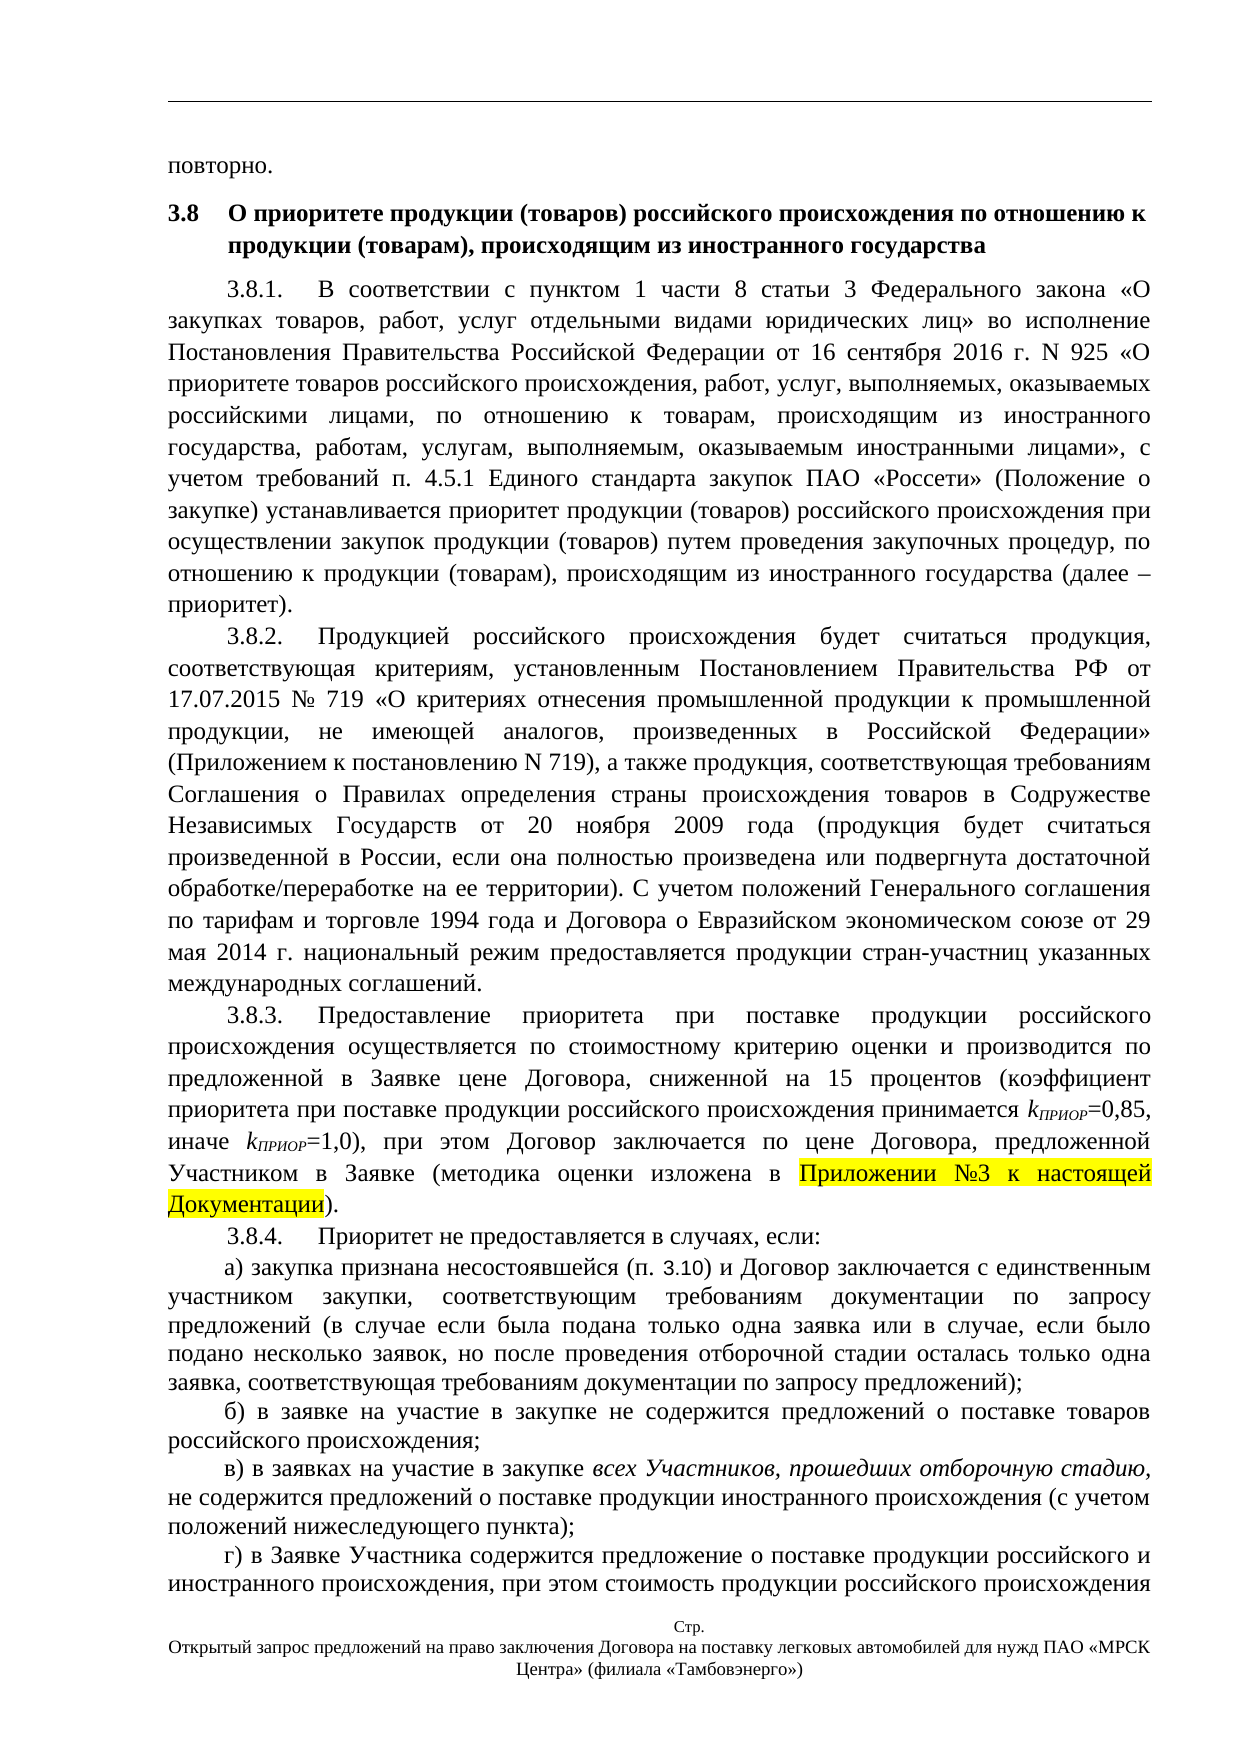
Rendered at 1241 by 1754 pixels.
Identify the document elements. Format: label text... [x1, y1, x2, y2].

list Приоритет не предоставляется в случаях, если: [168, 1221, 1152, 1249]
list Предоставление приоритета при поставке продукции российского происхождения осуществляется по стоимостному критерию оценки и производится по предложенной в Заявке цене Договора, сниженной на 15 процентов (коэффициент приоритета при поставке продукции российского происхождения принимается kПРИОР=0,85, иначе kПРИОР=1,0), при этом Договор заключается по цене Договора, предложенной Участником в Заявке (методика оценки изложена в Приложении №3 к настоящей Документации). [168, 1000, 1152, 1218]
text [168, 1540, 1152, 1597]
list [168, 150, 1152, 179]
text а) закупка признана несостоявшейся (п. 3.10) и Договор заключается с единственным участником закупки, соответствующим требованиям документации по запросу предложений (в случае если была подана только одна заявка или в случае, если было подано несколько заявок, но после проведения отборочной стадии осталась только одна заявка, соответствующая требованиям документации по запросу предложений); [168, 1252, 1152, 1396]
text б) в заявке на участие в закупке не содержится предложений о поставке товаров российского происхождения; [168, 1396, 1152, 1453]
subtitle О приоритете продукции (товаров) российского происхождения по отношению к продукции (товарам), происходящим из иностранного государства [168, 198, 1152, 258]
text в) в заявках на участие в закупке всех Участников, прошедших отборочную стадию, не содержится предложений о поставке продукции иностранного происхождения (с учетом положений нижеследующего пункта); [168, 1453, 1152, 1540]
list Продукцией российского происхождения будет считаться продукция, соответствующая критериям, установленным Постановлением Правительства РФ от 17.07.2015 № 719 «О критериях отнесения промышленной продукции к промышленной продукции, не имеющей аналогов, произведенных в Российской Федерации» (Приложением к постановлению N 719), а также продукция, соответствующая требованиям Соглашения о Правилах определения страны происхождения товаров в Содружестве Независимых Государств от 20 ноября 2009 года (продукция будет считаться произведенной в России, если она полностью произведена или подвергнута достаточной обработке/переработке на ее территории). С учетом положений Генерального соглашения по тарифам и торговле 1994 года и Договора о Евразийском экономическом союзе от 29 мая 2014 г. национальный режим предоставляется продукции стран-участниц указанных международных соглашений. [168, 621, 1152, 997]
list В соответствии с пунктом 1 части 8 статьи 3 Федерального закона «О закупках товаров, работ, услуг отдельными видами юридических лиц» во исполнение Постановления Правительства Российской Федерации от 16 сентября 2016 г. N 925 «О приоритете товаров российского происхождения, работ, услуг, выполняемых, оказываемых российскими лицами, по отношению к товарам, происходящим из иностранного государства, работам, услугам, выполняемым, оказываемым иностранными лицами», с учетом требований п. 4.5.1 Единого стандарта закупок ПАО «Россети» (Положение о закупке) устанавливается приоритет продукции (товаров) российского происхождения при осуществлении закупок продукции (товаров) путем проведения закупочных процедур, по отношению к продукции (товарам), происходящим из иностранного государства (далее – приоритет). [168, 274, 1152, 618]
